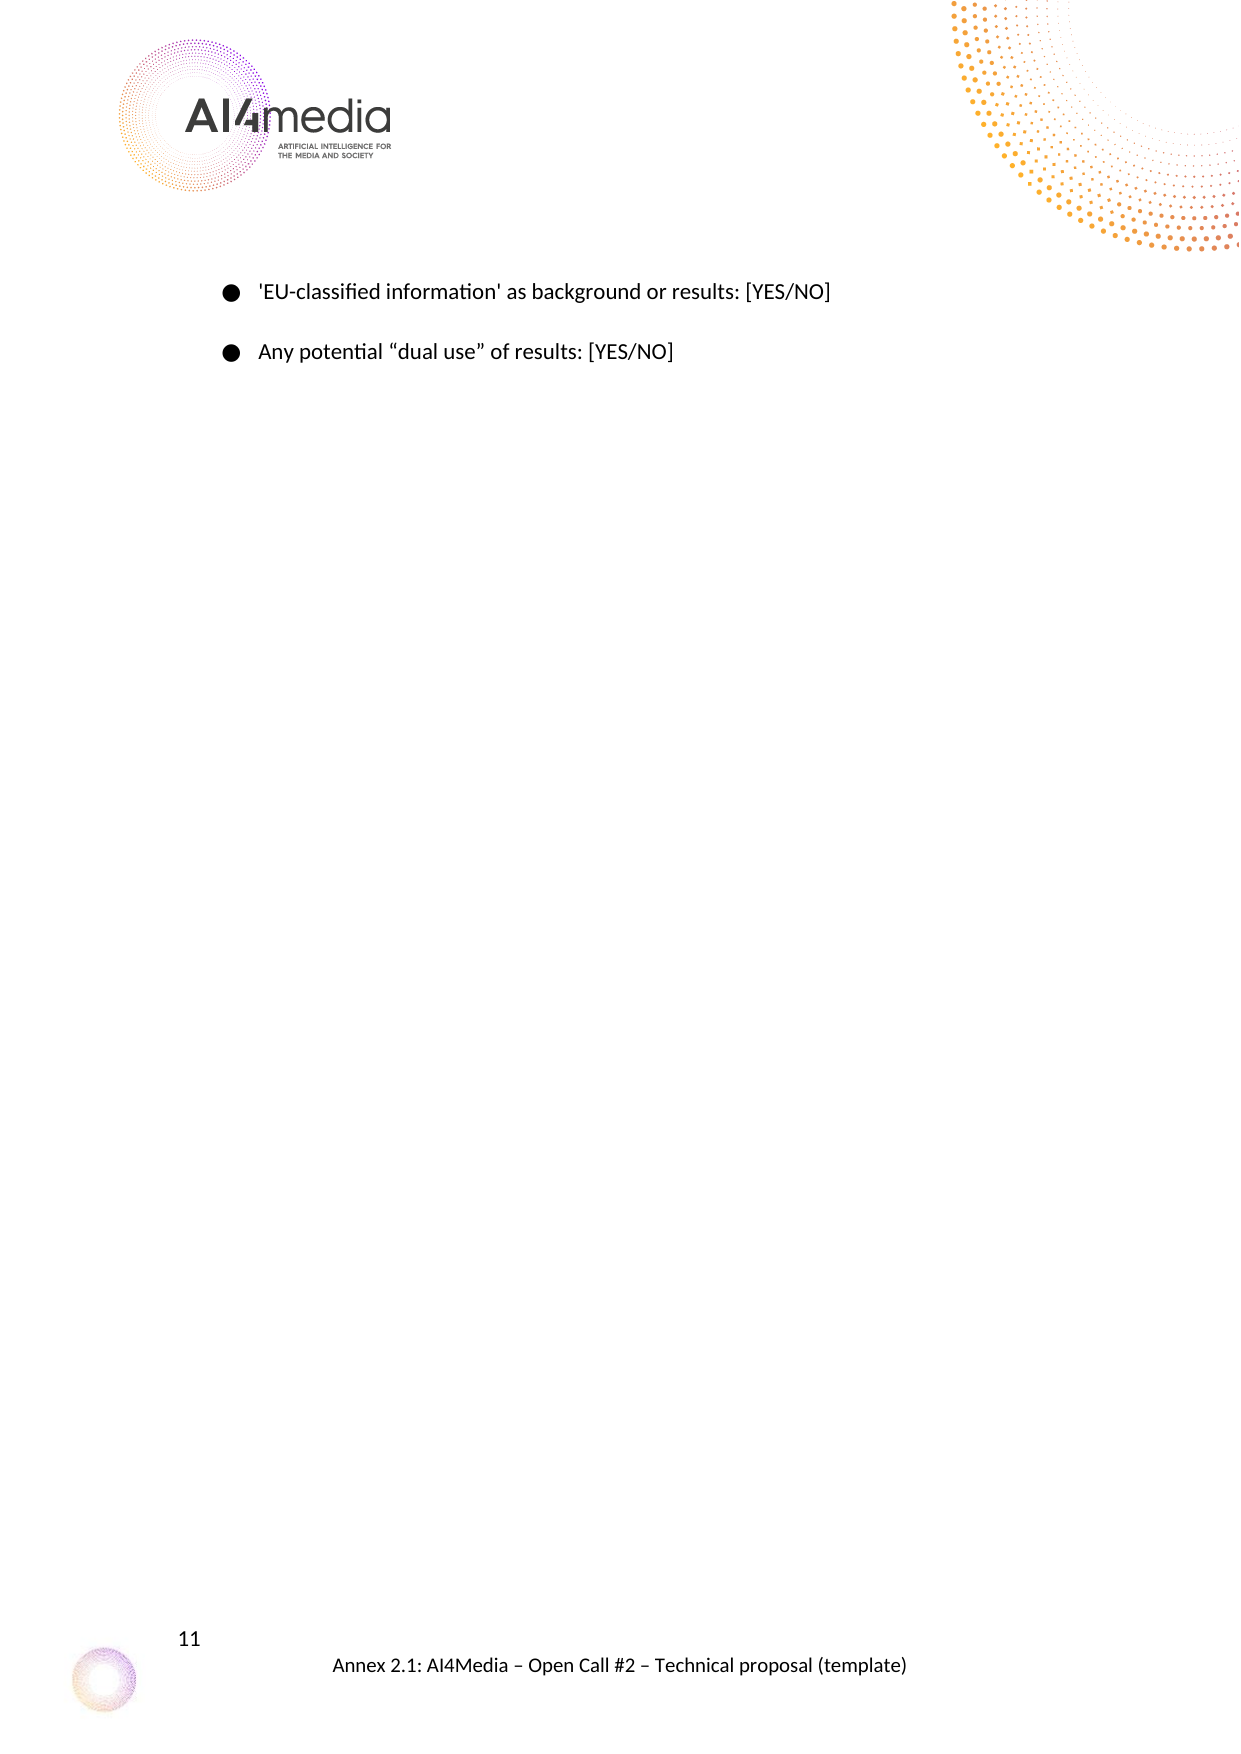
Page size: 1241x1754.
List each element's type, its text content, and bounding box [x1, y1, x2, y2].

list Any potential “dual use” of results: [YES/NO] [221, 325, 1063, 372]
list 'EU-classified information' as background or results: [YES/NO] [221, 266, 1063, 313]
picture [0, 1573, 1241, 1754]
picture [0, 0, 1239, 272]
